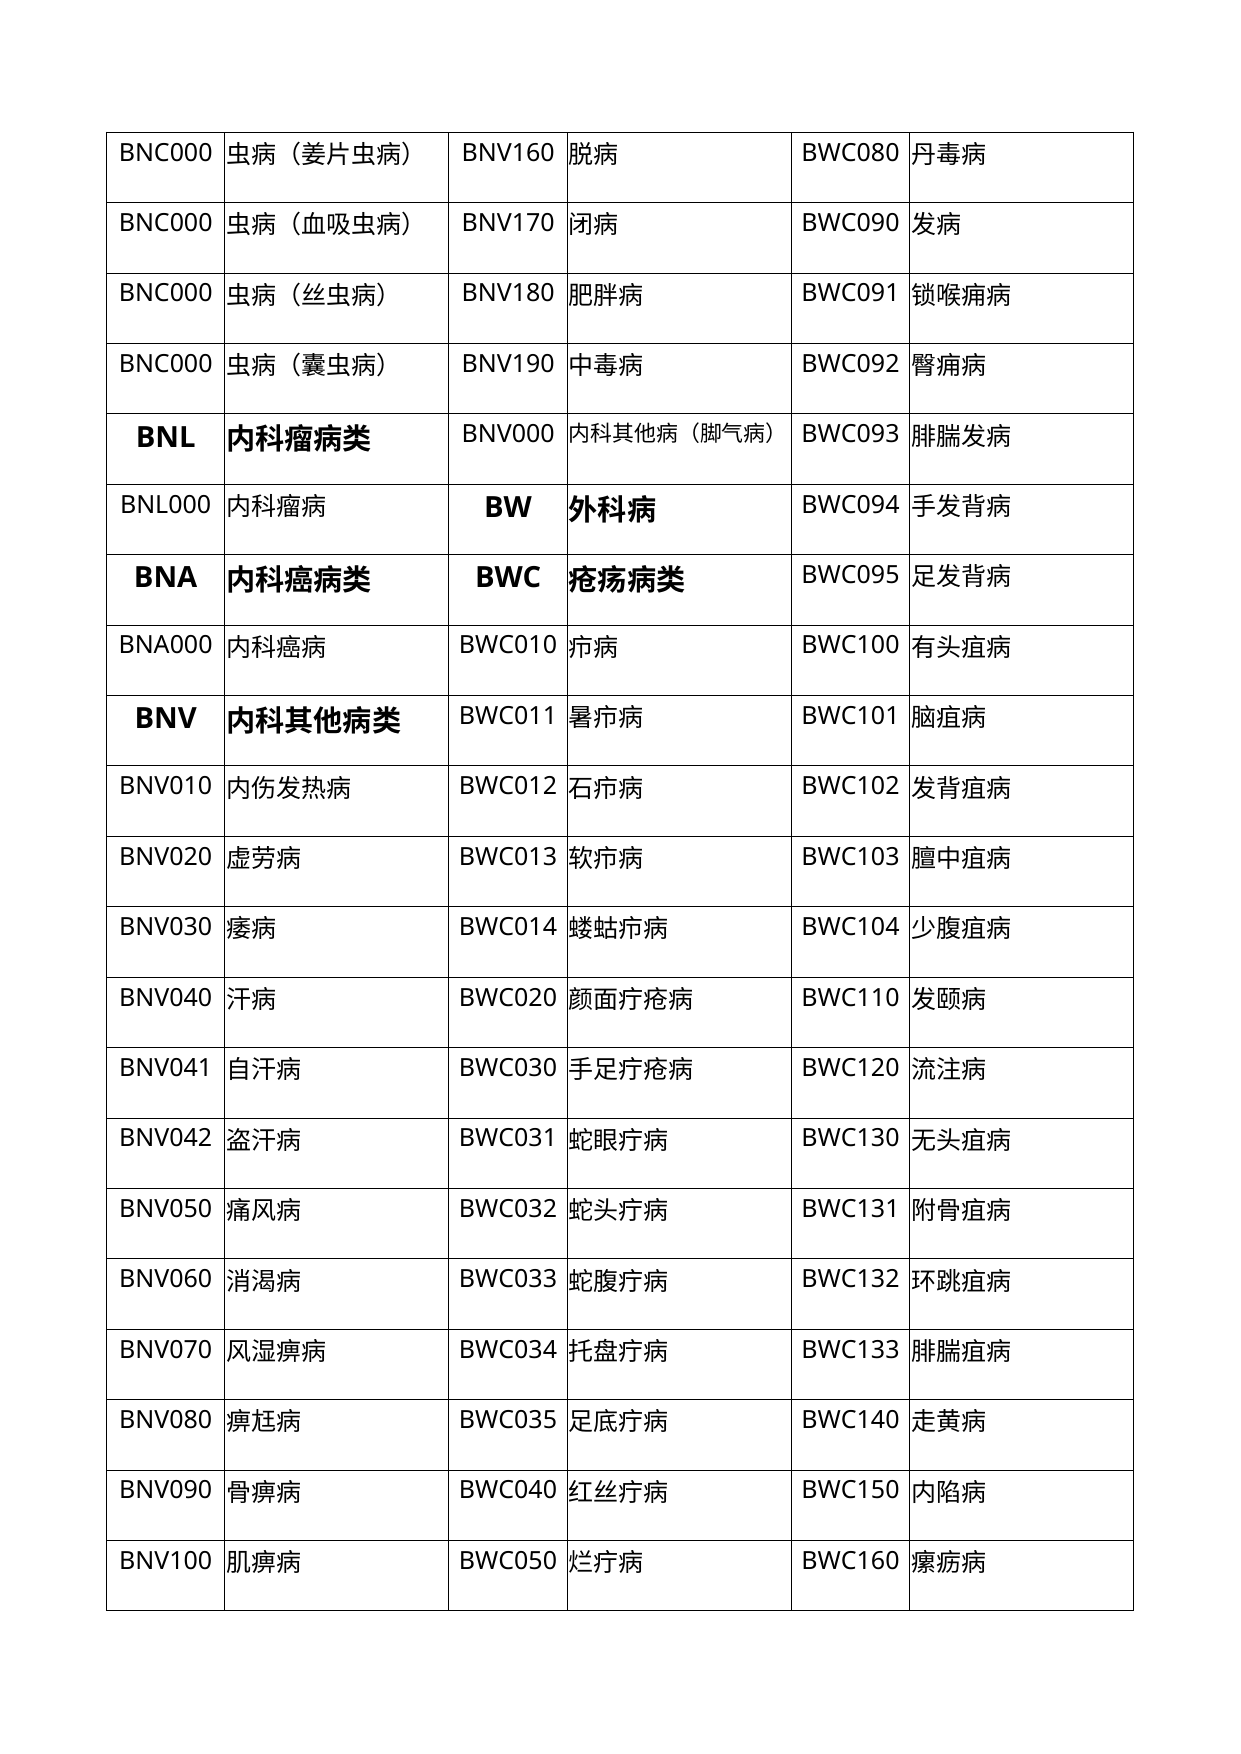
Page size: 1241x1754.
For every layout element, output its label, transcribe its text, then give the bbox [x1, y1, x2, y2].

table_cell BNC000 [107, 203, 224, 272]
table_cell 发背疽病 [910, 766, 1133, 836]
table_cell 疖病 [568, 626, 791, 695]
table_cell 虫病（丝虫病） [225, 274, 448, 343]
table_cell BWC090 [792, 203, 909, 272]
table_cell BWC130 [792, 1119, 909, 1188]
table_cell BNA000 [107, 626, 224, 695]
table_cell BNV070 [107, 1330, 224, 1399]
table_cell BNV190 [449, 344, 567, 413]
table_cell 附骨疽病 [910, 1189, 1133, 1258]
table_cell BNV050 [107, 1189, 224, 1258]
table_cell 手足疔疮病 [568, 1048, 791, 1117]
table_cell BWC080 [792, 133, 909, 202]
table_cell 盗汗病 [225, 1119, 448, 1188]
table_cell 烂疔病 [568, 1541, 791, 1610]
table_cell 红丝疔病 [568, 1471, 791, 1540]
table_cell 手发背病 [910, 485, 1133, 554]
table_cell 发颐病 [910, 978, 1133, 1047]
table_cell BWC133 [792, 1330, 909, 1399]
table_cell BWC014 [449, 907, 567, 977]
table_cell BWC091 [792, 274, 909, 343]
table_cell 内陷病 [910, 1471, 1133, 1540]
table_cell 内科瘤病 [225, 485, 448, 554]
table_cell BWC132 [792, 1259, 909, 1329]
table_cell 石疖病 [568, 766, 791, 836]
table_cell 无头疽病 [910, 1119, 1133, 1188]
table_cell 内科瘤病类 [225, 414, 448, 484]
table_cell 蛇腹疔病 [568, 1259, 791, 1329]
table_cell 瘰疬病 [910, 1541, 1133, 1610]
table_cell BWC095 [792, 555, 909, 624]
table_cell 腓腨发病 [910, 414, 1133, 484]
table_cell 颜面疔疮病 [568, 978, 791, 1047]
table_cell BWC140 [792, 1400, 909, 1469]
table_cell 足底疔病 [568, 1400, 791, 1469]
table_cell BWC120 [792, 1048, 909, 1117]
table_cell 托盘疔病 [568, 1330, 791, 1399]
table_cell 发病 [910, 203, 1133, 272]
table_cell BNA [107, 555, 224, 624]
table_cell BWC033 [449, 1259, 567, 1329]
table_cell 臀痈病 [910, 344, 1133, 413]
table_cell 丹毒病 [910, 133, 1133, 202]
table_cell 中毒病 [568, 344, 791, 413]
table_cell 风湿痹病 [225, 1330, 448, 1399]
table_cell BNC000 [107, 274, 224, 343]
table_cell 内科癌病 [225, 626, 448, 695]
table_cell BNC000 [107, 133, 224, 202]
table_cell 暑疖病 [568, 696, 791, 765]
table_cell BNV090 [107, 1471, 224, 1540]
table_cell BWC102 [792, 766, 909, 836]
table_cell 痹尪病 [225, 1400, 448, 1469]
table_cell BWC100 [792, 626, 909, 695]
table_cell BWC092 [792, 344, 909, 413]
table_cell BWC011 [449, 696, 567, 765]
table_cell BWC110 [792, 978, 909, 1047]
table_cell 腓腨疽病 [910, 1330, 1133, 1399]
table_cell 锁喉痈病 [910, 274, 1133, 343]
table_cell 虫病（囊虫病） [225, 344, 448, 413]
table_cell BWC131 [792, 1189, 909, 1258]
table_cell BNV041 [107, 1048, 224, 1117]
table_cell 少腹疽病 [910, 907, 1133, 977]
table_cell BWC093 [792, 414, 909, 484]
table_cell BNV040 [107, 978, 224, 1047]
table_cell BNL [107, 414, 224, 484]
table_cell BNV030 [107, 907, 224, 977]
table_cell 环跳疽病 [910, 1259, 1133, 1329]
table_cell BNV170 [449, 203, 567, 272]
table_cell 脱病 [568, 133, 791, 202]
table_cell 闭病 [568, 203, 791, 272]
table_cell 痿病 [225, 907, 448, 977]
table_cell 虚劳病 [225, 837, 448, 906]
table_cell 足发背病 [910, 555, 1133, 624]
table_cell 走黄病 [910, 1400, 1133, 1469]
table_cell 内伤发热病 [225, 766, 448, 836]
table_cell BWC032 [449, 1189, 567, 1258]
table_cell BWC012 [449, 766, 567, 836]
table_cell BWC101 [792, 696, 909, 765]
table_cell BNV020 [107, 837, 224, 906]
table_cell BWC050 [449, 1541, 567, 1610]
table_cell 消渴病 [225, 1259, 448, 1329]
table_cell BWC150 [792, 1471, 909, 1540]
table_cell BNV010 [107, 766, 224, 836]
table_cell BNV080 [107, 1400, 224, 1469]
table_cell 骨痹病 [225, 1471, 448, 1540]
table_cell BNV180 [449, 274, 567, 343]
table_cell 疮疡病类 [568, 555, 791, 624]
table_cell BWC034 [449, 1330, 567, 1399]
table_cell BNV000 [449, 414, 567, 484]
table_cell 自汗病 [225, 1048, 448, 1117]
table_cell 虫病（血吸虫病） [225, 203, 448, 272]
table_cell BWC010 [449, 626, 567, 695]
table_cell BWC103 [792, 837, 909, 906]
table_cell BWC031 [449, 1119, 567, 1188]
table_cell BWC030 [449, 1048, 567, 1117]
table_cell 有头疽病 [910, 626, 1133, 695]
table_cell 汗病 [225, 978, 448, 1047]
table_cell BWC035 [449, 1400, 567, 1469]
table_cell 内科其他病类 [225, 696, 448, 765]
table_cell BWC013 [449, 837, 567, 906]
table_cell 脑疽病 [910, 696, 1133, 765]
table_cell BW [449, 485, 567, 554]
table_cell 虫病（姜片虫病） [225, 133, 448, 202]
table_cell BNV100 [107, 1541, 224, 1610]
table_cell 外科病 [568, 485, 791, 554]
table_cell BWC [449, 555, 567, 624]
table_cell BNV [107, 696, 224, 765]
table_cell 蛇眼疔病 [568, 1119, 791, 1188]
table_cell BWC094 [792, 485, 909, 554]
table_cell 肥胖病 [568, 274, 791, 343]
table_cell BWC160 [792, 1541, 909, 1610]
table_cell 肌痹病 [225, 1541, 448, 1610]
table_cell BNV060 [107, 1259, 224, 1329]
table_cell BNL000 [107, 485, 224, 554]
table_cell BNV160 [449, 133, 567, 202]
table_cell BNC000 [107, 344, 224, 413]
table_cell BWC020 [449, 978, 567, 1047]
table_cell 蛇头疔病 [568, 1189, 791, 1258]
table_cell 流注病 [910, 1048, 1133, 1117]
table_cell BNV042 [107, 1119, 224, 1188]
table_cell 软疖病 [568, 837, 791, 906]
table_cell BWC040 [449, 1471, 567, 1540]
table_cell 膻中疽病 [910, 837, 1133, 906]
table_cell 内科其他病（脚气病） [568, 414, 791, 484]
table_cell 蝼蛄疖病 [568, 907, 791, 977]
table_cell BWC104 [792, 907, 909, 977]
table_cell 内科癌病类 [225, 555, 448, 624]
table_cell 痛风病 [225, 1189, 448, 1258]
